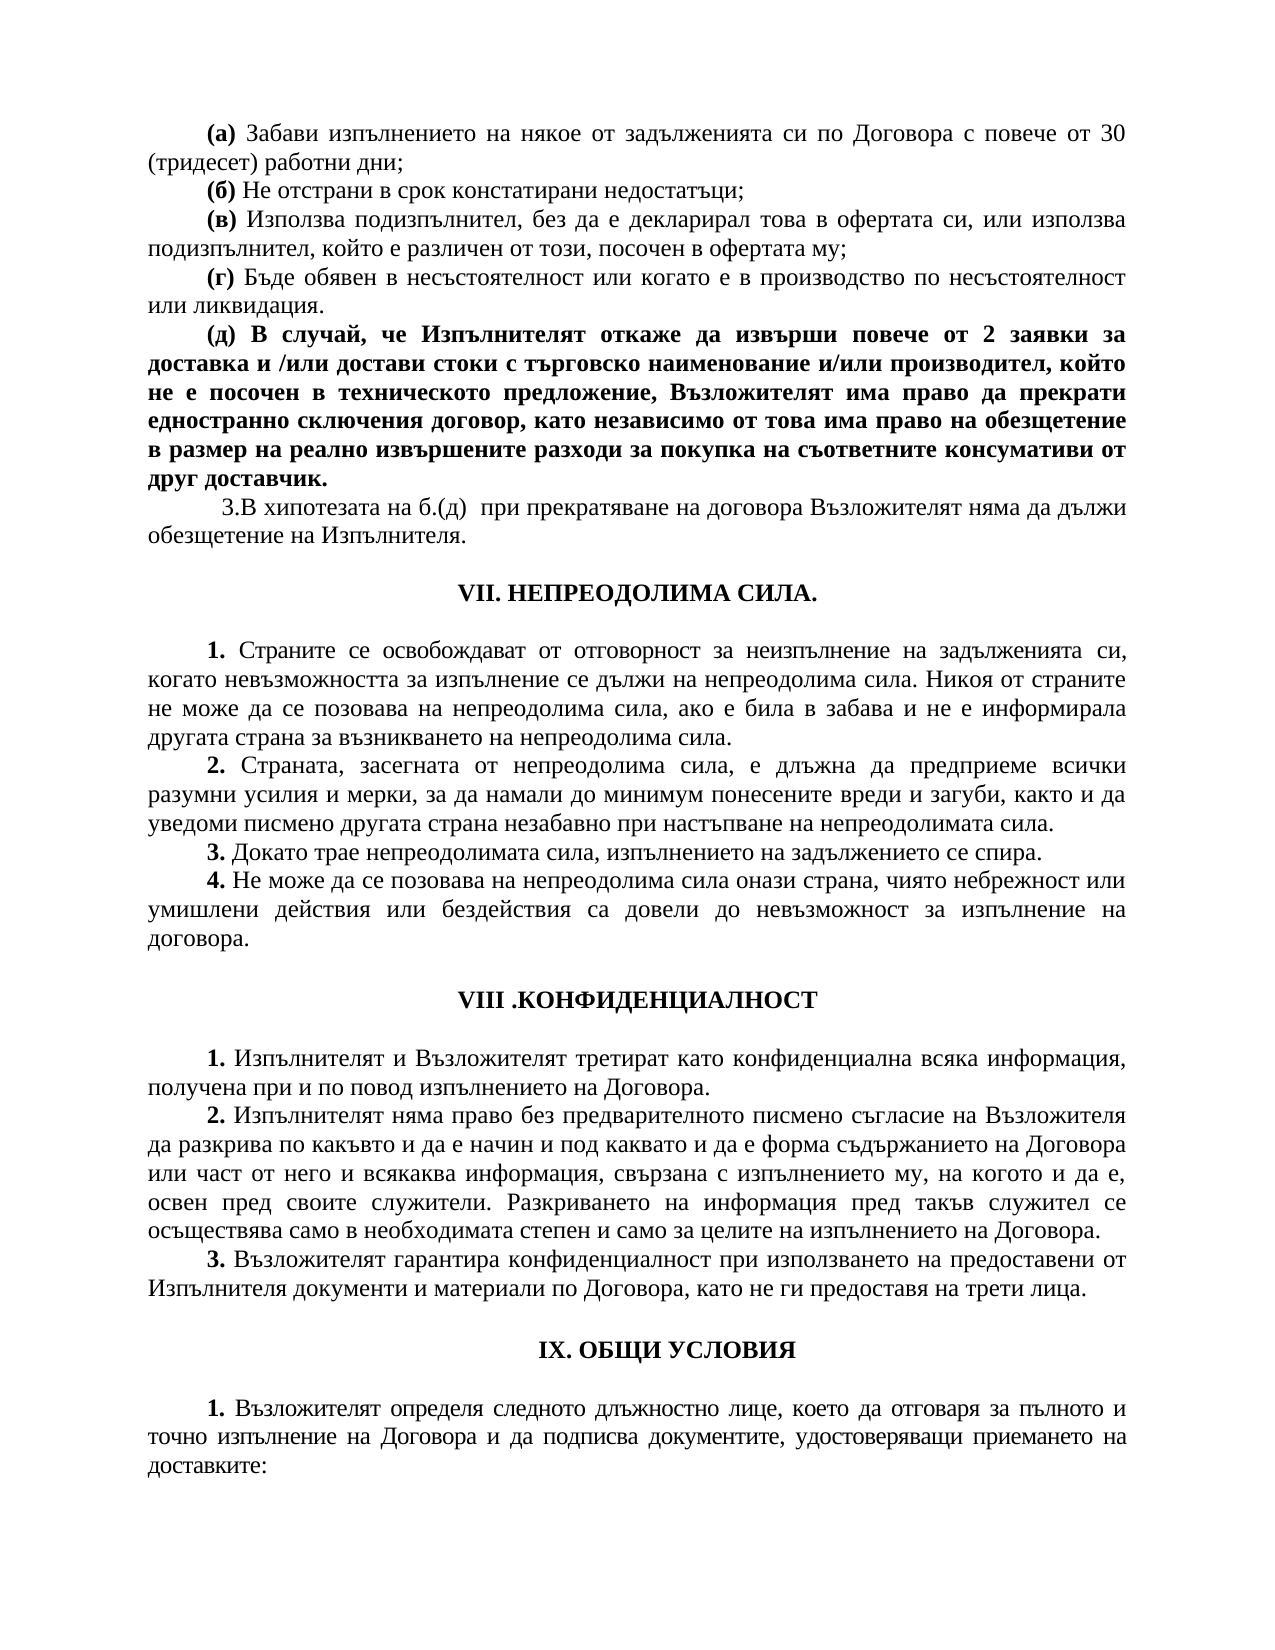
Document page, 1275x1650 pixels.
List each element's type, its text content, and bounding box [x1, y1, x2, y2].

text 1. Страните се освобождават от отговорност за неизпълнение на задълженията си, когато невъзможността за изпълнение се дължи на непреодолима сила. Никоя от страните не може да се позовава на непреодолима сила, ако е била в забава и не е информирала другата страна за възникването на непреодолима сила. [148, 636, 1127, 751]
text VІІ. НЕПРЕОДОЛИМА СИЛА. [148, 578, 1127, 607]
text (а) Забави изпълнението на някое от задълженията си по Договора с повече от 30 (тридесет) работни дни; [148, 118, 1127, 176]
text 2. Изпълнителят няма право без предварителното писмено съгласие на Възложителя да разкрива по какъвто и да е начин и под каквато и да е форма съдържанието на Договора или част от него и всякаква информация, свързана с изпълнението му, на когото и да е, освен пред своите служители. Разкриването на информация пред такъв служител се осъществява само в необходимата степен и само за целите на изпълнението на Договора. [148, 1100, 1127, 1244]
text 1. Изпълнителят и Възложителят третират като конфиденциална всяка информация, получена при и по повод изпълнението на Договора. [148, 1043, 1127, 1100]
text 3.В хипотезата на б.(д) при прекратяване на договора Възложителят няма да дължи обезщетение на Изпълнителя. [148, 492, 1127, 549]
text 1. Възложителят определя следното длъжностно лице, което да отговаря за пълното и точно изпълнение на Договора и да подписва документите, удостоверяващи приемането на доставките: [148, 1393, 1127, 1479]
text (б) Не отстрани в срок констатирани недостатъци; [148, 176, 1127, 204]
text 3. Възложителят гарантира конфиденциалност при използването на предоставени от Изпълнителя документи и материали по Договора, като не ги предоставя на трети лица. [148, 1244, 1127, 1302]
text 2. Страната, засегната от непреодолима сила, е длъжна да предприеме всички разумни усилия и мерки, за да намали до минимум понесените вреди и загуби, както и да уведоми писмено другата страна незабавно при настъпване на непреодолимата сила. [148, 751, 1127, 837]
text 3. Докато трае непреодолимата сила, изпълнението на задължението се спира. [148, 837, 1127, 866]
text (д) В случай, че Изпълнителят откаже да извърши повече от 2 заявки за доставка и /или достави стоки с търговско наименование и/или производител, който не е посочен в техническото предложение, Възложителят има право да прекрати едностранно сключения договор, като независимо от това има право на обезщетение в размер на реално извършените разходи за покупка на съответните консумативи от друг доставчик. [148, 319, 1127, 492]
text 4. Не може да се позовава на непреодолима сила онази страна, чиято небрежност или умишлени действия или бездействия са довели до невъзможност за изпълнение на договора. [148, 866, 1127, 952]
text (в) Използва подизпълнител, без да е декларирал това в офертата си, или използва подизпълнител, който е различен от този, посочен в офертата му; [148, 204, 1127, 262]
text VІІІ .КОНФИДЕНЦИАЛНОСТ [148, 985, 1127, 1014]
text (г) Бъде обявен в несъстоятелност или когато е в производство по несъстоятелност или ликвидация. [148, 262, 1127, 319]
text IХ. ОБЩИ УСЛОВИЯ [148, 1335, 1127, 1364]
